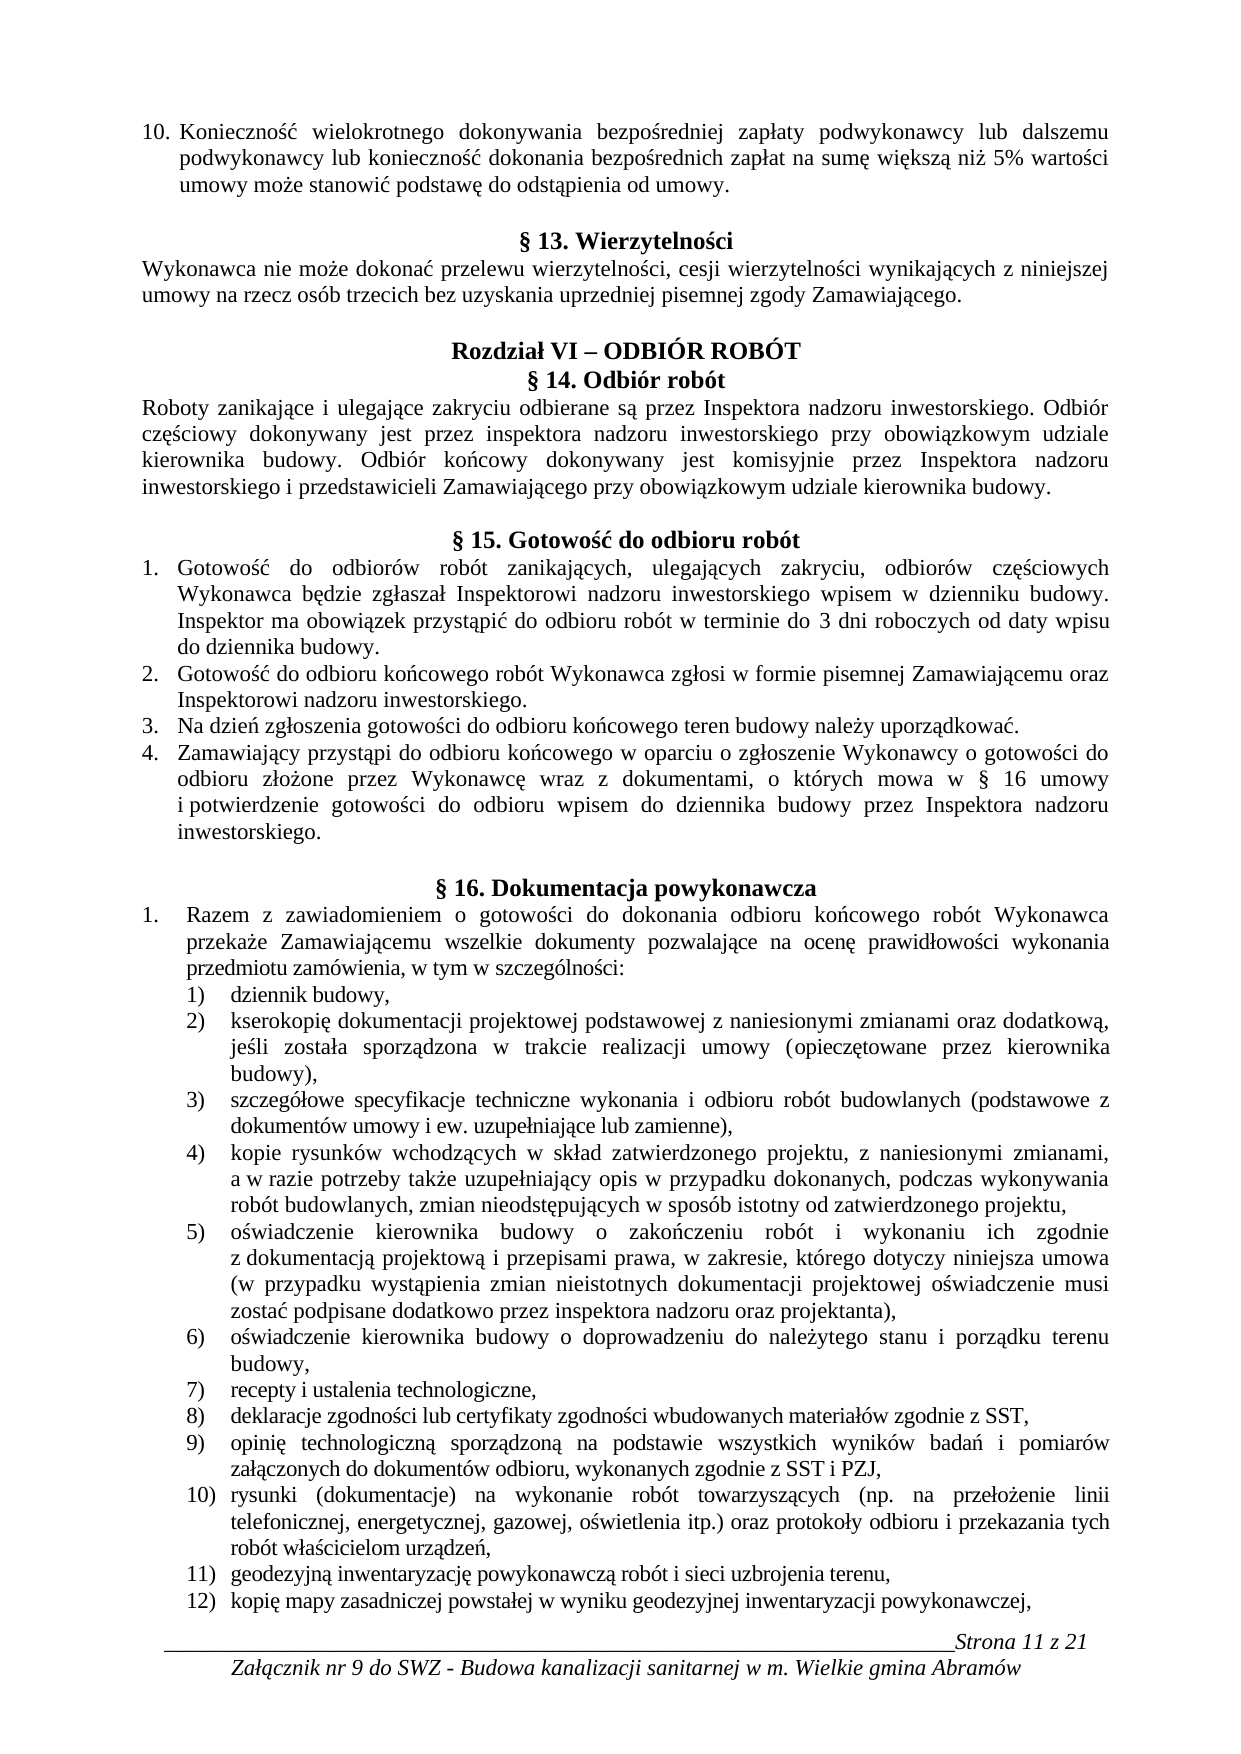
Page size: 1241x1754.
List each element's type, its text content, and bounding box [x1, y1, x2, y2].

text § 16. Dokumentacja powykonawcza [142, 873, 1110, 902]
list geodezyjną inwentaryzację powykonawczą robót i sieci uzbrojenia terenu, [186, 1560, 1110, 1587]
list Na dzień zgłoszenia gotowości do odbioru końcowego teren budowy należy uporządkować. [142, 712, 1110, 739]
text § 15. Gotowość do odbioru robót [142, 525, 1110, 554]
list szczegółowe specyfikacje techniczne wykonania i odbioru robót budowlanych (podstawowe z dokumentów umowy i ew. uzupełniające lub zamienne), [186, 1086, 1110, 1139]
list oświadczenie kierownika budowy o zakończeniu robót i wykonaniu ich zgodnie z dokumentacją projektową i przepisami prawa, w zakresie, którego dotyczy niniejsza umowa (w przypadku wystąpienia zmian nieistotnych dokumentacji projektowej oświadczenie musi zostać podpisane dodatkowo przez inspektora nadzoru oraz projektanta), [186, 1218, 1110, 1323]
list oświadczenie kierownika budowy o doprowadzeniu do należytego stanu i porządku terenu budowy, [186, 1323, 1110, 1376]
list Gotowość do odbioru końcowego robót Wykonawca zgłosi w formie pisemnej Zamawiającemu oraz Inspektorowi nadzoru inwestorskiego. [142, 659, 1110, 712]
list dziennik budowy, [186, 981, 1110, 1007]
list opinię technologiczną sporządzoną na podstawie wszystkich wyników badań i pomiarów załączonych do dokumentów odbioru, wykonanych zgodnie z SST i PZJ, [186, 1429, 1110, 1481]
list Razem z zawiadomieniem o gotowości do dokonania odbioru końcowego robót Wykonawca przekaże Zamawiającemu wszelkie dokumenty pozwalające na ocenę prawidłowości wykonania przedmiotu zamówienia, w tym w szczególności: [142, 902, 1110, 981]
list kserokopię dokumentacji projektowej podstawowej z naniesionymi zmianami oraz dodatkową, jeśli została sporządzona w trakcie realizacji umowy (opieczętowane przez kierownika budowy), [186, 1007, 1110, 1086]
text § 13. Wierzytelności [142, 226, 1110, 255]
text Rozdział VI – ODBIÓR ROBÓT [142, 336, 1110, 365]
text § 14. Odbiór robót [142, 365, 1110, 394]
list deklaracje zgodności lub certyfikaty zgodności wbudowanych materiałów zgodnie z SST, [186, 1402, 1110, 1429]
text Roboty zanikające i ulegające zakryciu odbierane są przez Inspektora nadzoru inwestorskiego. Odbiór częściowy dokonywany jest przez inspektora nadzoru inwestorskiego przy obowiązkowym udziale kierownika budowy. Odbiór końcowy dokonywany jest komisyjnie przez Inspektora nadzoru inwestorskiego i przedstawicieli Zamawiającego przy obowiązkowym udziale kierownika budowy. [142, 394, 1110, 499]
list Konieczność wielokrotnego dokonywania bezpośredniej zapłaty podwykonawcy lub dalszemu podwykonawcy lub konieczność dokonania bezpośrednich zapłat na sumę większą niż 5% wartości umowy może stanowić podstawę do odstąpienia od umowy. [142, 118, 1110, 197]
text Wykonawca nie może dokonać przelewu wierzytelności, cesji wierzytelności wynikających z niniejszej umowy na rzecz osób trzecich bez uzyskania uprzedniej pisemnej zgody Zamawiającego. [142, 255, 1110, 307]
list kopie rysunków wchodzących w skład zatwierdzonego projektu, z naniesionymi zmianami, a w razie potrzeby także uzupełniający opis w przypadku dokonanych, podczas wykonywania robót budowlanych, zmian nieodstępujących w sposób istotny od zatwierdzonego projektu, [186, 1139, 1110, 1218]
list kopię mapy zasadniczej powstałej w wyniku geodezyjnej inwentaryzacji powykonawczej, [186, 1587, 1110, 1613]
list Gotowość do odbiorów robót zanikających, ulegających zakryciu, odbiorów częściowych Wykonawca będzie zgłaszał Inspektorowi nadzoru inwestorskiego wpisem w dzienniku budowy. Inspektor ma obowiązek przystąpić do odbioru robót w terminie do 3 dni roboczych od daty wpisu do dziennika budowy. [142, 554, 1110, 659]
list recepty i ustalenia technologiczne, [186, 1376, 1110, 1402]
list Zamawiający przystąpi do odbioru końcowego w oparciu o zgłoszenie Wykonawcy o gotowości do odbioru złożone przez Wykonawcę wraz z dokumentami, o których mowa w § 16 umowy i potwierdzenie gotowości do odbioru wpisem do dziennika budowy przez Inspektora nadzoru inwestorskiego. [142, 739, 1110, 844]
list rysunki (dokumentacje) na wykonanie robót towarzyszących (np. na przełożenie linii telefonicznej, energetycznej, gazowej, oświetlenia itp.) oraz protokoły odbioru i przekazania tych robót właścicielom urządzeń, [186, 1481, 1110, 1560]
